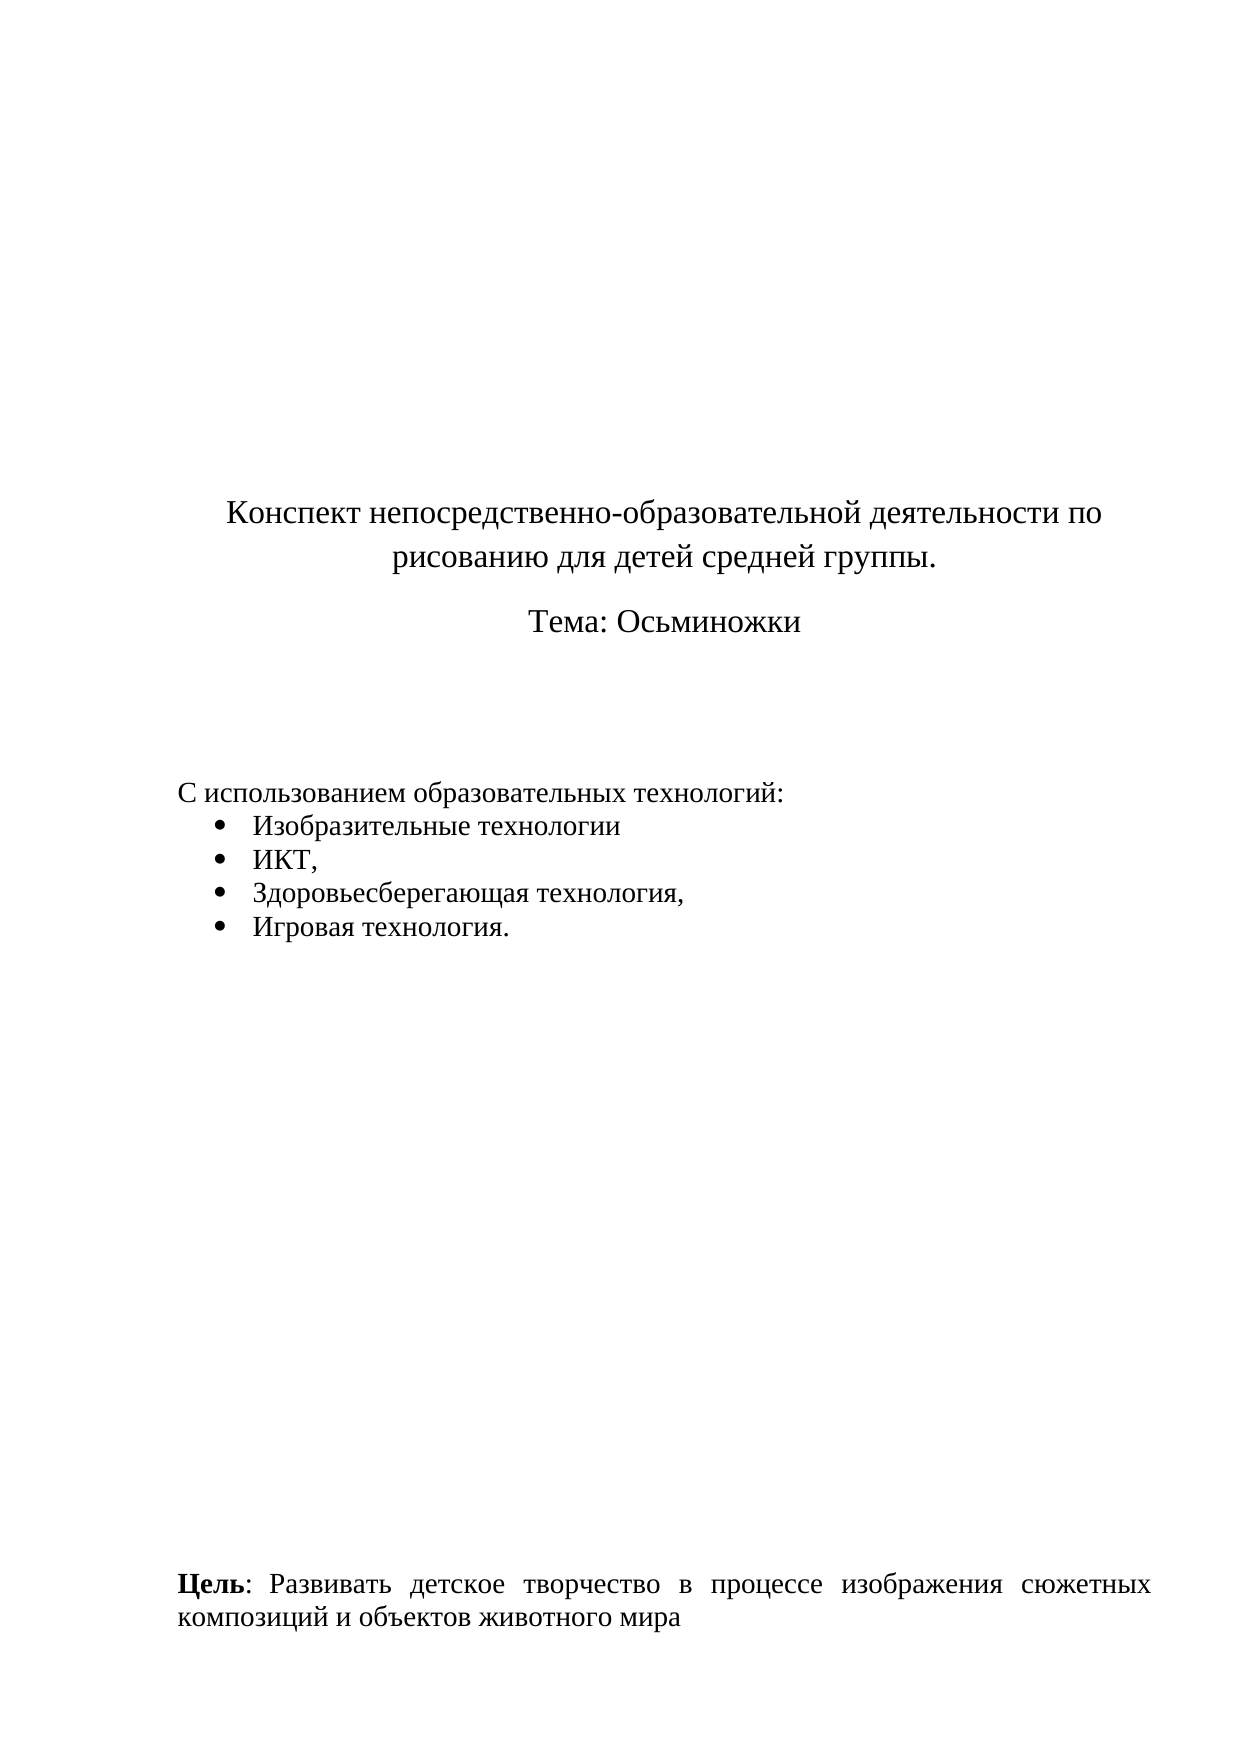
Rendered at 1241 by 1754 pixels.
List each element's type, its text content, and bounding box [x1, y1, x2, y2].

list Изобразительные технологии [215, 808, 1152, 842]
list Игровая технология. [215, 909, 1152, 943]
text Конспект непосредственно-образовательной деятельности по рисованию для детей средней группы. [177, 492, 1152, 574]
list Здоровьесберегающая технология, [215, 876, 1152, 909]
text Тема: Осьминожки [177, 601, 1152, 639]
list ИКТ, [215, 842, 1152, 876]
text С использованием образовательных технологий: [177, 775, 1152, 808]
text Цель: Развивать детское творчество в процессе изображения сюжетных композиций и объектов животного мира [177, 1566, 1152, 1633]
